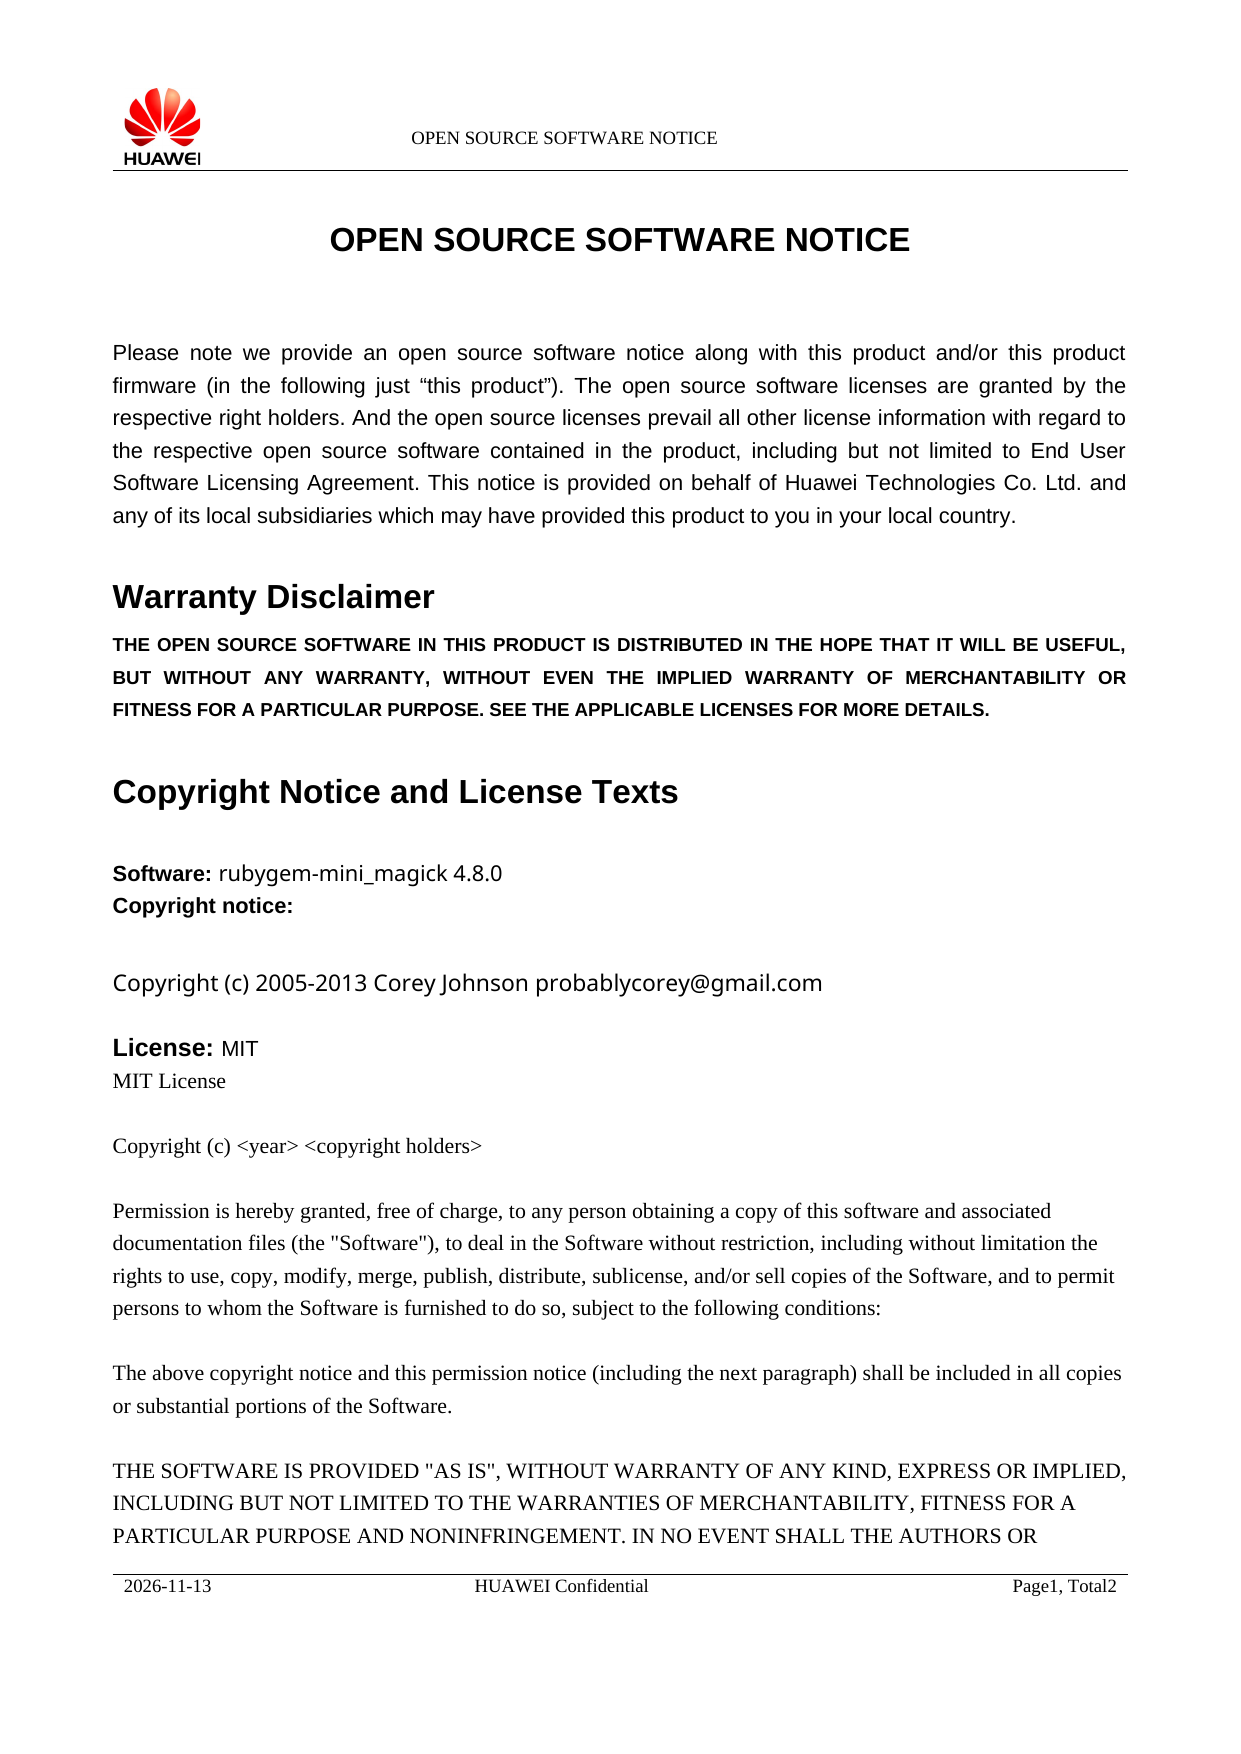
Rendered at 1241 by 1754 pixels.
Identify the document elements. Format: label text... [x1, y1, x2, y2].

text Copyright Notice and License Texts [112, 759, 1128, 824]
text Please note we provide an open source software notice along with this product and/or this product firmware (in the following just “this product”). The open source software licenses are granted by the respective right holders. And the open source licenses prevail all other license information with regard to the respective open source software contained in the product, including but not limited to End User Software Licensing Agreement. This notice is provided on behalf of Huawei Technologies Co. Ltd. and any of its local subsidiaries which may have provided this product to you in your local country. [112, 336, 1128, 531]
picture [124, 88, 201, 165]
text License: MIT [112, 1031, 1128, 1064]
title Software: rubygem-mini_magick 4.8.0 [112, 856, 1128, 889]
text Copyright notice: [112, 889, 1128, 921]
text Warranty Disclaimer [112, 564, 1128, 629]
text OPEN SOURCE SOFTWARE NOTICE [112, 206, 1128, 271]
text The open source software in this product is distributed in the hope that it will be useful, but WITHOUT ANY WARRANTY, without even the implied warranty of MERCHANTABILITY or FITNESS FOR A PARTICULAR PURPOSE. See the applicable licenses for more details. [112, 629, 1128, 726]
text Copyright (c) 2005-2013 Corey Johnson probablycorey@gmail.com [112, 934, 1128, 1031]
